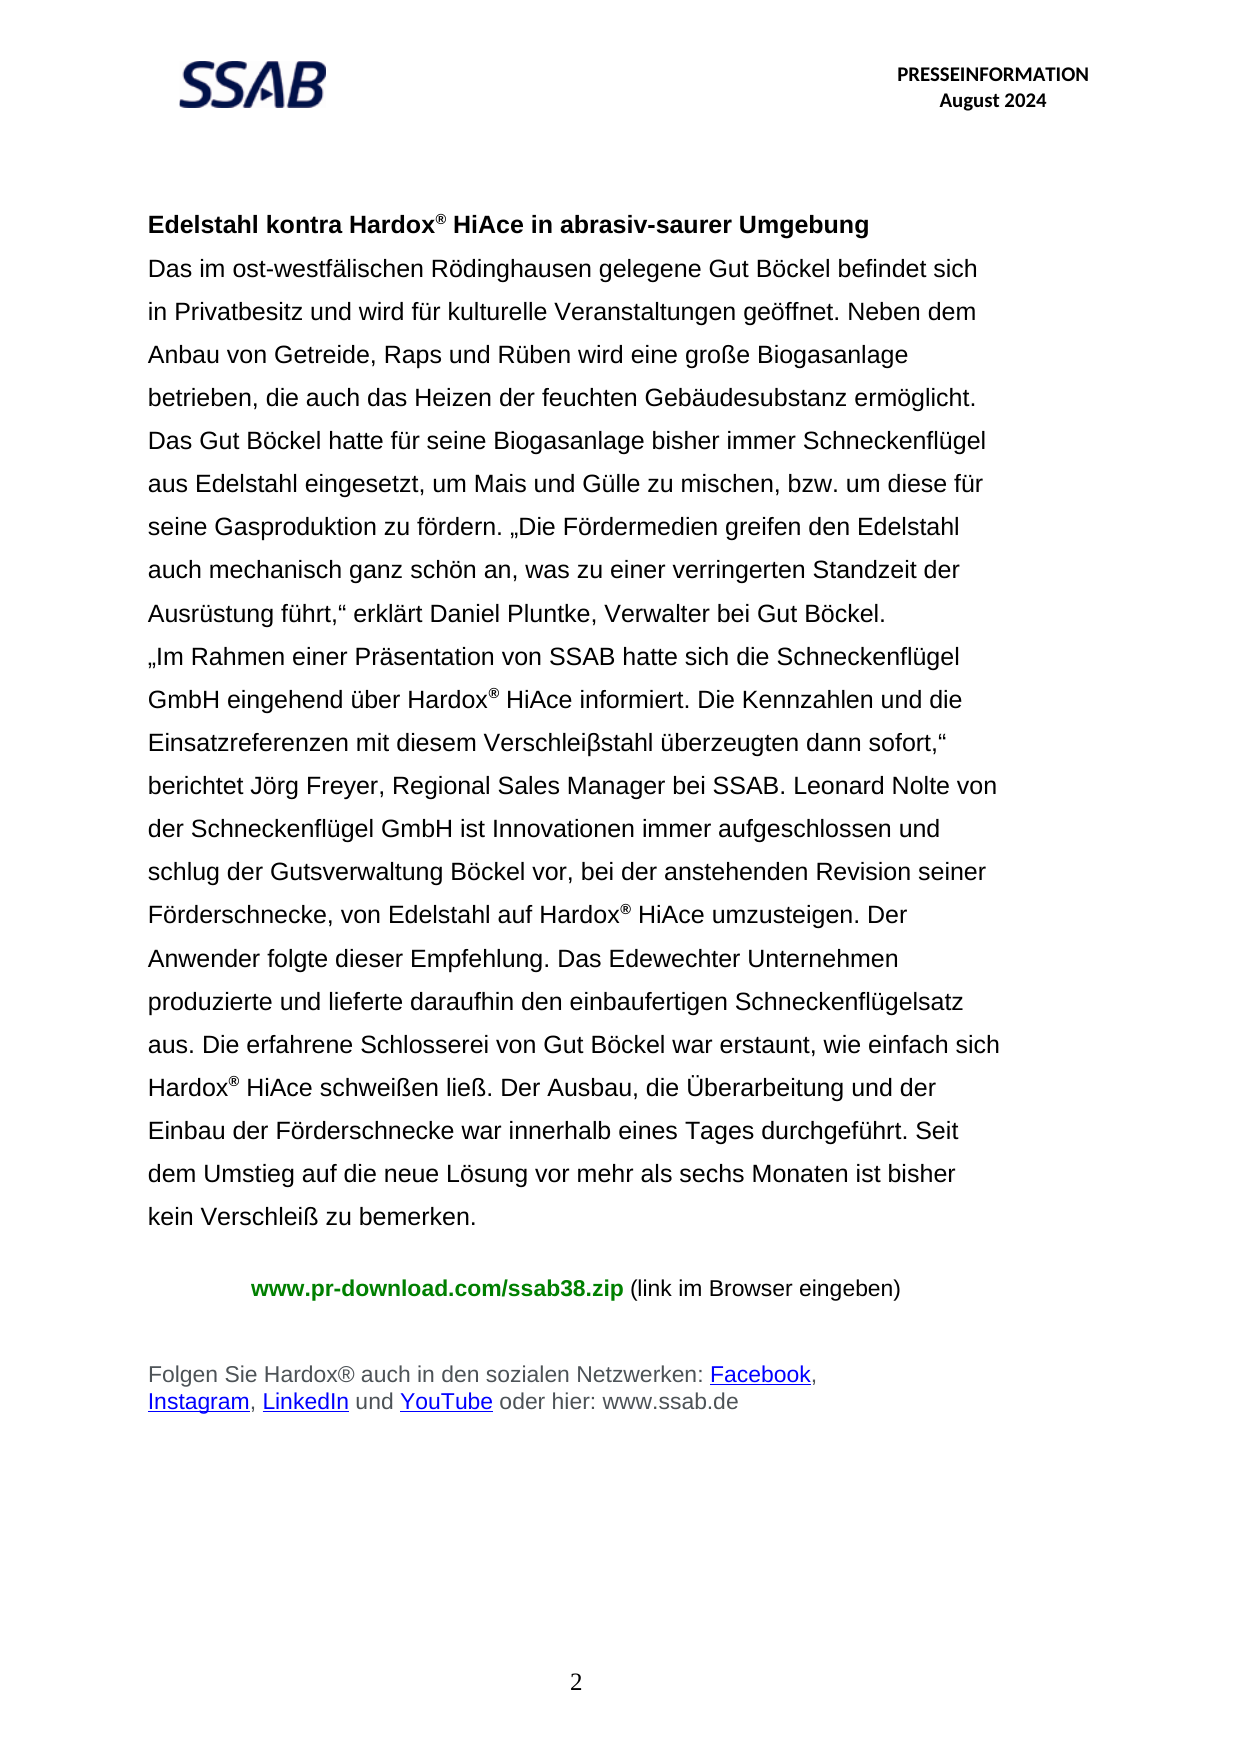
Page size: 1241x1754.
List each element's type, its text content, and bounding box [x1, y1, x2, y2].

text Folgen Sie Hardox® auch in den sozialen Netzwerken: Facebook, Instagram, LinkedIn und YouTube oder hier: www.ssab.de [148, 1361, 827, 1414]
picture [179, 61, 326, 108]
text „Im Rahmen einer Präsentation von SSAB hatte sich die Schneckenflügel GmbH eingehend über Hardox® HiAce informiert. Die Kennzahlen und die Einsatzreferenzen mit diesem Verschleiβstahl überzeugten dann sofort,“ berichtet Jörg Freyer, Regional Sales Manager bei SSAB. Leonard Nolte von der Schneckenflügel GmbH ist Innovationen immer aufgeschlossen und schlug der Gutsverwaltung Böckel vor, bei der anstehenden Revision seiner Förderschnecke, von Edelstahl auf Hardox® HiAce umzusteigen. Der Anwender folgte dieser Empfehlung. Das Edewechter Unternehmen produzierte und lieferte daraufhin den einbaufertigen Schneckenflügelsatz aus. Die erfahrene Schlosserei von Gut Böckel war erstaunt, wie einfach sich Hardox® HiAce schweißen ließ. Der Ausbau, die Überarbeitung und der Einbau der Förderschnecke war innerhalb eines Tages durchgeführt. Seit dem Umstieg auf die neue Lösung vor mehr als sechs Monaten ist bisher kein Verschleiß zu bemerken. [148, 642, 1004, 1231]
text Das Gut Böckel hatte für seine Biogasanlage bisher immer Schneckenflügel aus Edelstahl eingesetzt, um Mais und Gülle zu mischen, bzw. um diese für seine Gasproduktion zu fördern. „Die Fördermedien greifen den Edelstahl auch mechanisch ganz schön an, was zu einer verringerten Standzeit der Ausrüstung führt,“ erklärt Daniel Pluntke, Verwalter bei Gut Böckel. [148, 426, 1004, 627]
text Das im ost-westfälischen Rödinghausen gelegene Gut Böckel befindet sich in Privatbesitz und wird für kulturelle Veranstaltungen geöffnet. Neben dem Anbau von Getreide, Raps und Rüben wird eine große Biogasanlage betrieben, die auch das Heizen der feuchten Gebäudesubstanz ermöglicht. [148, 254, 1004, 412]
text Edelstahl kontra Hardox® HiAce in abrasiv-saurer Umgebung [148, 211, 1004, 239]
text www.pr-download.com/ssab38.zip (link im Browser eingeben) [148, 1275, 1004, 1301]
